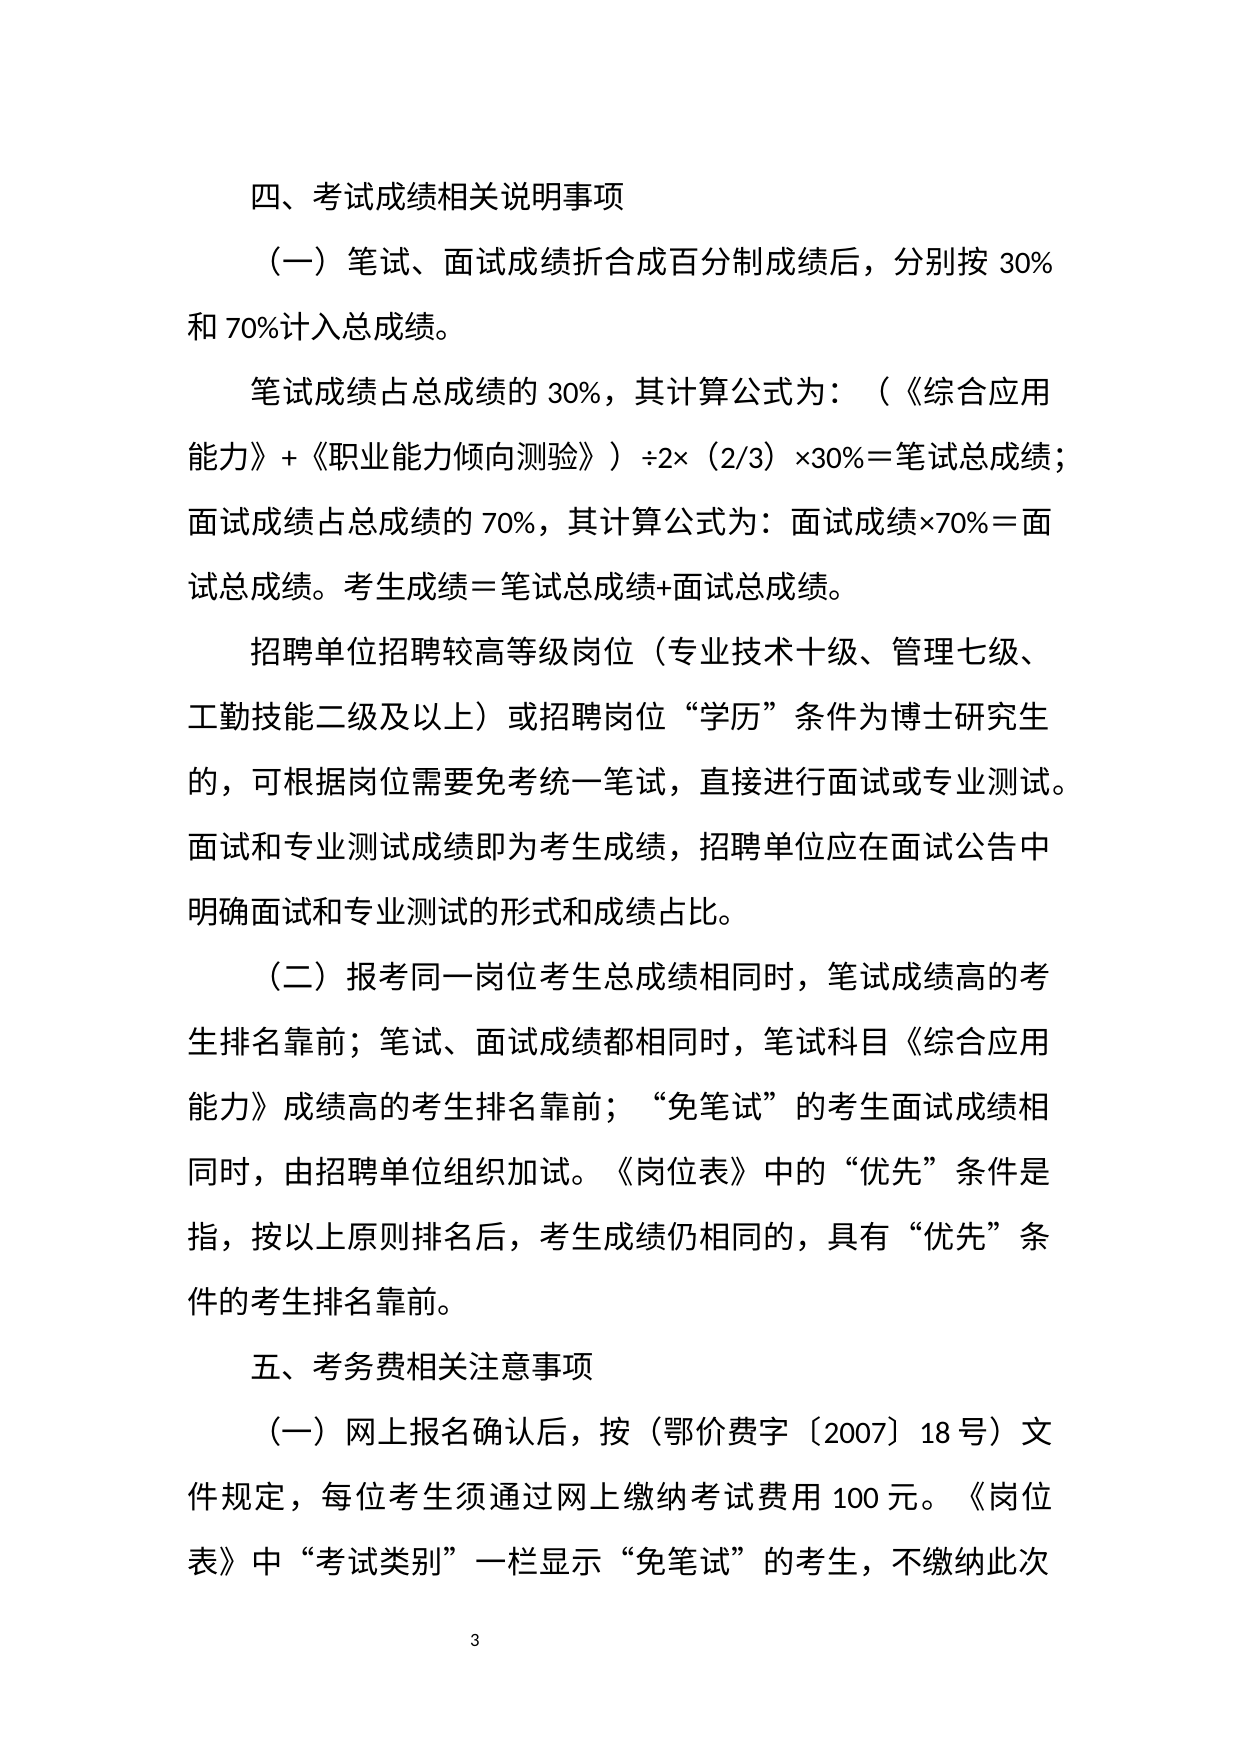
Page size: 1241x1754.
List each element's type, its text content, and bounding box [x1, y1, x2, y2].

text （二）报考同一岗位考生总成绩相同时，笔试成绩高的考生排名靠前；笔试、面试成绩都相同时，笔试科目《综合应用能力》成绩高的考生排名靠前；“免笔试”的考生面试成绩相同时，由招聘单位组织加试。《岗位表》中的“优先”条件是指，按以上原则排名后，考生成绩仍相同的，具有“优先”条件的考生排名靠前。 [187, 942, 1053, 1332]
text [187, 1397, 1053, 1592]
text 笔试成绩占总成绩的30%，其计算公式为：（《综合应用能力》+《职业能力倾向测验》）÷2×（2/3）×30%＝笔试总成绩；面试成绩占总成绩的70%，其计算公式为：面试成绩×70%＝面试总成绩。考生成绩＝笔试总成绩+面试总成绩。 [187, 357, 1053, 617]
text 招聘单位招聘较高等级岗位（专业技术十级、管理七级、工勤技能二级及以上）或招聘岗位“学历”条件为博士研究生的，可根据岗位需要免考统一笔试，直接进行面试或专业测试。面试和专业测试成绩即为考生成绩，招聘单位应在面试公告中明确面试和专业测试的形式和成绩占比。 [187, 617, 1053, 942]
text （一）笔试、面试成绩折合成百分制成绩后，分别按30%和70%计入总成绩。 [187, 227, 1053, 357]
text 五、考务费相关注意事项 [187, 1332, 1053, 1397]
text 四、考试成绩相关说明事项 [187, 162, 1053, 227]
